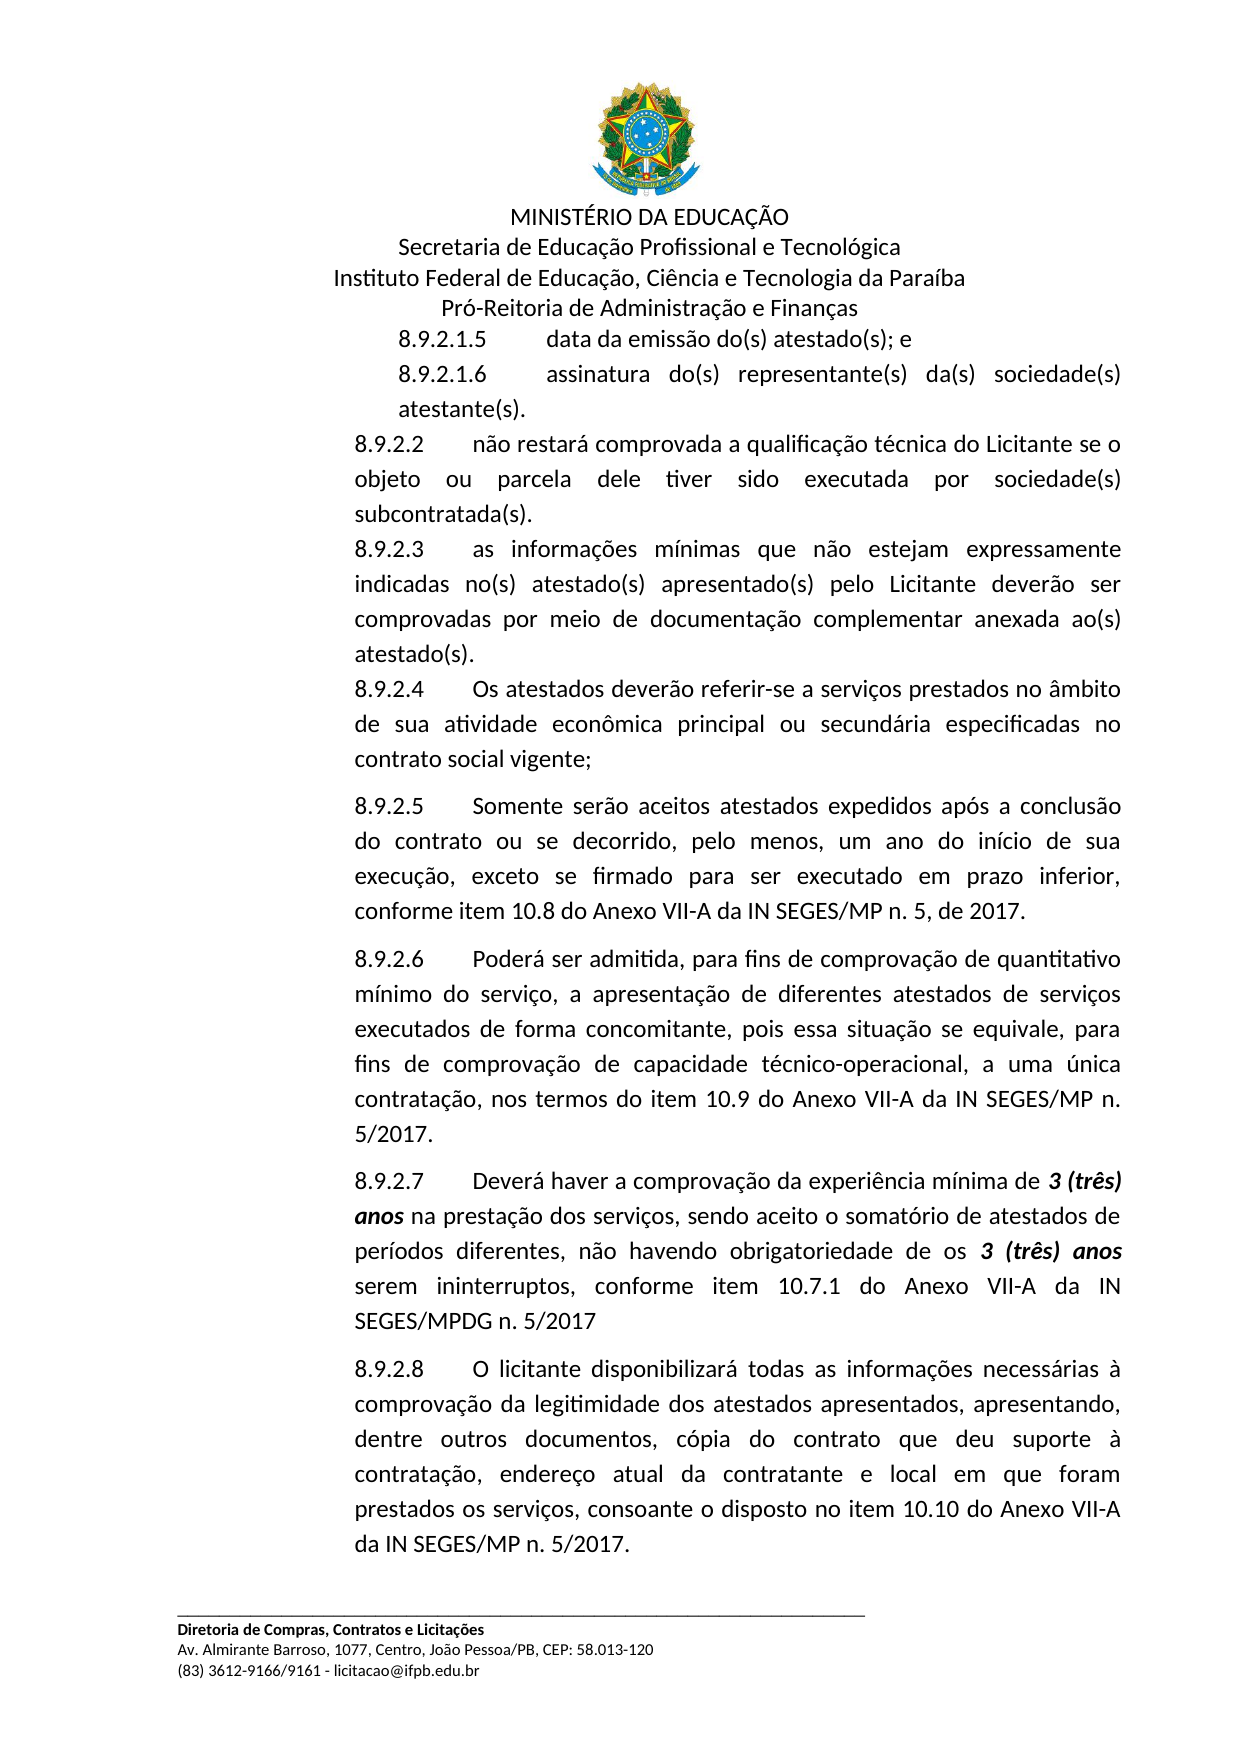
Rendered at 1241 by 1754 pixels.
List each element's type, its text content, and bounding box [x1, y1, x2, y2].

list data da emissão do(s) atestado(s); e [398, 323, 1122, 353]
list Poderá ser admitida, para fins de comprovação de quantitativo mínimo do serviço, a apresentação de diferentes atestados de serviços executados de forma concomitante, pois essa situação se equivale, para fins de comprovação de capacidade técnico-operacional, a uma única contratação, nos termos do item 10.9 do Anexo VII-A da IN SEGES/MP n. 5/2017. [354, 943, 1122, 1148]
list não restará comprovada a qualificação técnica do Licitante se o objeto ou parcela dele tiver sido executada por sociedade(s) subcontratada(s). [354, 428, 1122, 528]
picture [588, 80, 704, 199]
list Somente serão aceitos atestados expedidos após a conclusão do contrato ou se decorrido, pelo menos, um ano do início de sua execução, exceto se firmado para ser executado em prazo inferior, conforme item 10.8 do Anexo VII-A da IN SEGES/MP n. 5, de 2017. [354, 791, 1122, 926]
list assinatura do(s) representante(s) da(s) sociedade(s) atestante(s). [398, 358, 1122, 423]
list Deverá haver a comprovação da experiência mínima de 3 (três) anos na prestação dos serviços, sendo aceito o somatório de atestados de períodos diferentes, não havendo obrigatoriedade de os 3 (três) anos serem ininterruptos, conforme item 10.7.1 do Anexo VII-A da IN SEGES/MPDG n. 5/2017 [354, 1166, 1122, 1336]
list Os atestados deverão referir-se a serviços prestados no âmbito de sua atividade econômica principal ou secundária especificadas no contrato social vigente; [354, 673, 1122, 773]
list as informações mínimas que não estejam expressamente indicadas no(s) atestado(s) apresentado(s) pelo Licitante deverão ser comprovadas por meio de documentação complementar anexada ao(s) atestado(s). [354, 533, 1122, 668]
list O licitante disponibilizará todas as informações necessárias à comprovação da legitimidade dos atestados apresentados, apresentando, dentre outros documentos, cópia do contrato que deu suporte à contratação, endereço atual da contratante e local em que foram prestados os serviços, consoante o disposto no item 10.10 do Anexo VII-A da IN SEGES/MP n. 5/2017. [354, 1353, 1122, 1558]
